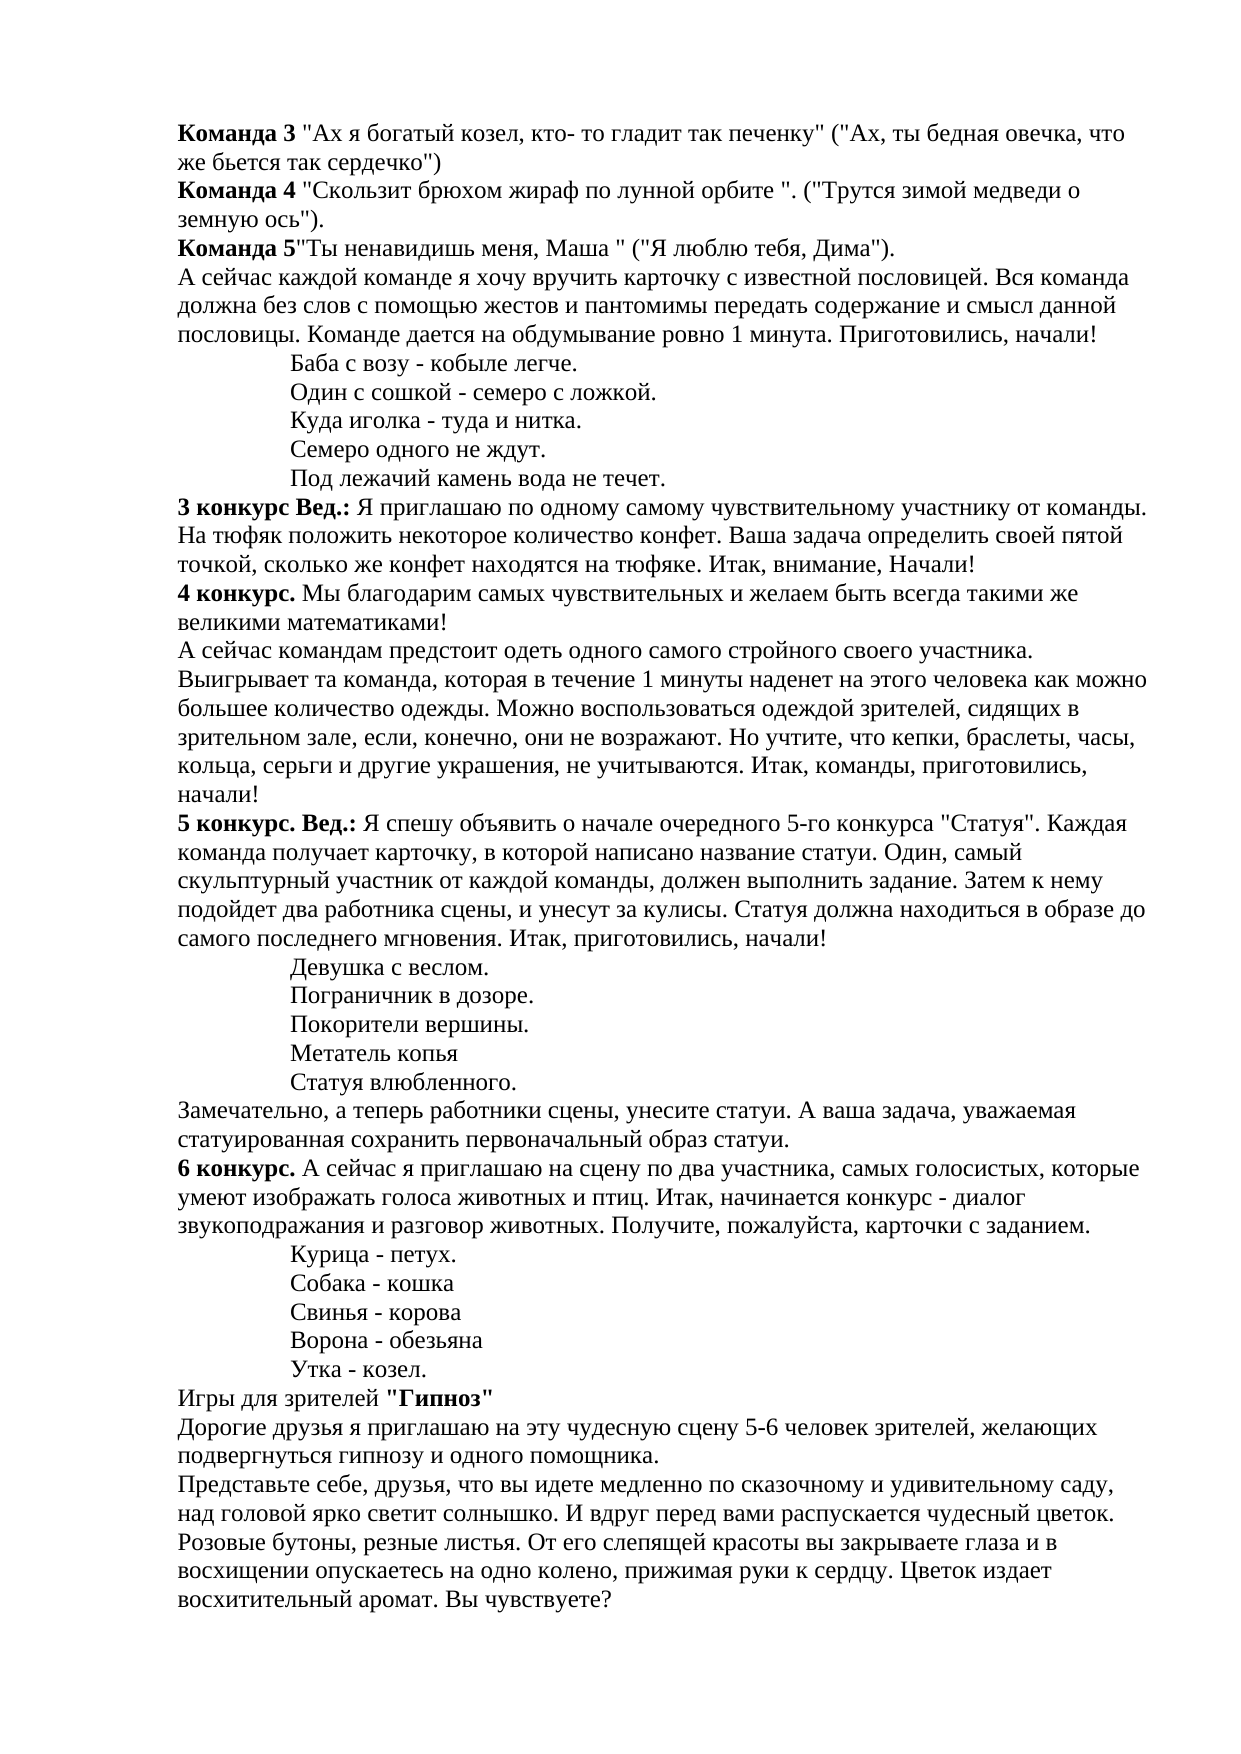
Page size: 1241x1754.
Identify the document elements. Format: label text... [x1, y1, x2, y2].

text Под лежачий камень вода не течет. [290, 463, 1152, 492]
text Метатель копья [290, 1038, 1152, 1067]
text Ворона - обезьяна [290, 1326, 1152, 1354]
text 6 конкурс. А сейчас я приглашаю на сцену по два участника, самых голосистых, которые умеют изображать голоса животных и птиц. Итак, начинается конкурс - диалог звукоподражания и разговор животных. Получите, пожалуйста, карточки с заданием. [177, 1153, 1152, 1239]
text Пограничник в дозоре. [290, 981, 1152, 1009]
text Девушка с веслом. [290, 952, 1152, 981]
text Свинья - корова [290, 1297, 1152, 1326]
text Дорогие друзья я приглашаю на эту чудесную сцену 5-6 человек зрителей, желающих подвергнуться гипнозу и одного помощника. [177, 1412, 1152, 1469]
text Игры для зрителей "Гипноз" [177, 1383, 1152, 1412]
text Собака - кошка [290, 1268, 1152, 1297]
text Команда 3 "Ах я богатый козел, кто- то гладит так печенку" ("Ах, ты бедная овечка, что же бьется так сердечко") [177, 118, 1152, 176]
text Утка - козел. [290, 1354, 1152, 1383]
text Куда иголка - туда и нитка. [290, 406, 1152, 434]
text Представьте себе, друзья, что вы идете медленно по сказочному и удивительному саду, над головой ярко светит солнышко. И вдруг перед вами распускается чудесный цветок. Розовые бутоны, резные листья. От его слепящей красоты вы закрываете глаза и в восхищении опускаетесь на одно колено, прижимая руки к сердцу. Цветок издает восхитительный аромат. Вы чувствуете? [177, 1469, 1152, 1613]
text Семеро одного не ждут. [290, 434, 1152, 463]
text Один с сошкой - семеро с ложкой. [290, 377, 1152, 406]
text А сейчас командам предстоит одеть одного самого стройного своего участника. Выигрывает та команда, которая в течение 1 минуты наденет на этого человека как можно большее количество одежды. Можно воспользоваться одеждой зрителей, сидящих в зрительном зале, если, конечно, они не возражают. Но учтите, что кепки, браслеты, часы, кольца, серьги и другие украшения, не учитываются. Итак, команды, приготовились, начали! [177, 636, 1152, 808]
text А сейчас каждой команде я хочу вручить карточку с известной пословицей. Вся команда должна без слов с помощью жестов и пантомимы передать содержание и смысл данной пословицы. Команде дается на обдумывание ровно 1 минута. Приготовились, начали! [177, 262, 1152, 348]
text Замечательно, а теперь работники сцены, унесите статуи. А ваша задача, уважаемая статуированная сохранить первоначальный образ статуи. [177, 1096, 1152, 1153]
text 3 конкурс Вед.: Я приглашаю по одному самому чувствительному участнику от команды. На тюфяк положить некоторое количество конфет. Ваша задача определить своей пятой точкой, сколько же конфет находятся на тюфяке. Итак, внимание, Начали! [177, 492, 1152, 578]
text Покорители вершины. [290, 1009, 1152, 1038]
text 4 конкурс. Мы благодарим самых чувствительных и желаем быть всегда такими же великими математиками! [177, 578, 1152, 636]
text Статуя влюбленного. [290, 1067, 1152, 1096]
text Баба с возу - кобыле легче. [290, 348, 1152, 377]
text Курица - петух. [290, 1239, 1152, 1268]
text Команда 5"Ты ненавидишь меня, Маша " ("Я люблю тебя, Дима"). [177, 233, 1152, 262]
text 5 конкурс. Вед.: Я спешу объявить о начале очередного 5-го конкурса "Статуя". Каждая команда получает карточку, в которой написано название статуи. Один, самый скульптурный участник от каждой команды, должен выполнить задание. Затем к нему подойдет два работника сцены, и унесут за кулисы. Статуя должна находиться в образе до самого последнего мгновения. Итак, приготовились, начали! [177, 808, 1152, 952]
text Команда 4 "Скользит брюхом жираф по лунной орбите ". ("Трутся зимой медведи о земную ось"). [177, 176, 1152, 233]
